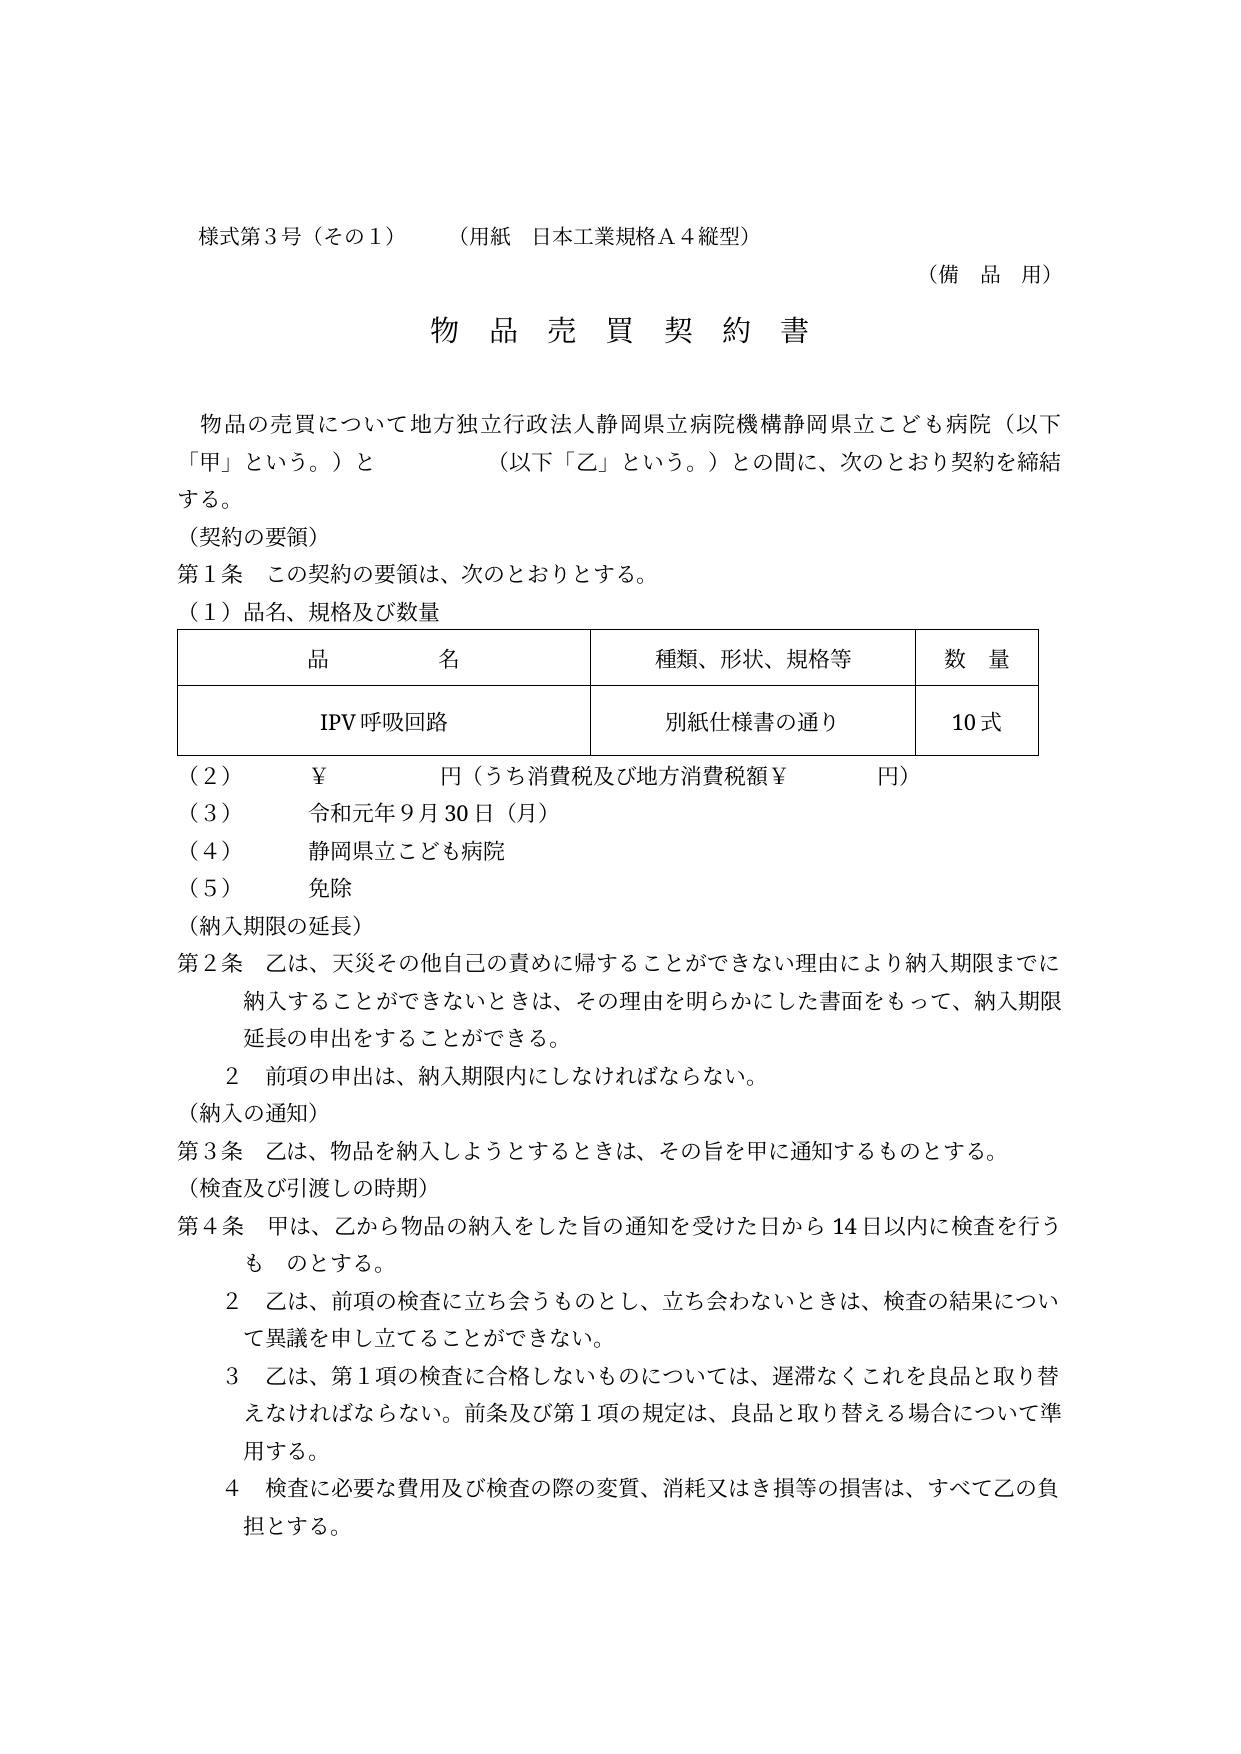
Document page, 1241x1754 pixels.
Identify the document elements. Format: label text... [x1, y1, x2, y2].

table_header 品 名 [178, 630, 590, 685]
text 第２条 乙は、天災その他自己の責めに帰することができない理由により納入期限までに納入することができないときは、その理由を明らかにした書面をもって、納入期限延長の申出をすることができる。 [177, 943, 1063, 1056]
text ２ 前項の申出は、納入期限内にしなければならない。 [177, 1056, 1063, 1093]
text 様式第３号（その１） （用紙 日本工業規格Ａ４縦型） [177, 217, 1063, 254]
table_cell 別紙仕様書の通り [591, 686, 915, 755]
table_header 種類、形状、規格等 [591, 630, 915, 685]
text （３） 令和元年９月30日（月） [177, 793, 1063, 831]
text ２ 乙は、前項の検査に立ち会うものとし、立ち会わないときは、検査の結果について異議を申し立てることができない。 [221, 1281, 1063, 1356]
text 第１条 この契約の要領は、次のとおりとする。 [177, 554, 1063, 592]
text 第３条 乙は、物品を納入しようとするときは、その旨を甲に通知するものとする。 [177, 1131, 1063, 1168]
text ４ 検査に必要な費用及び検査の際の変質、消耗又はき損等の損害は、すべて乙の負担とする。 [221, 1468, 1063, 1543]
table_cell IPV呼吸回路 [178, 686, 590, 755]
text （２） ￥ 円（うち消費税及び地方消費税額￥ 円） [177, 756, 1063, 793]
text 物 品 売 買 契 約 書 [177, 292, 1063, 367]
text （契約の要領） [177, 517, 1063, 554]
table_header 数 量 [916, 630, 1038, 685]
text ３ 乙は、第１項の検査に合格しないものについては、遅滞なくこれを良品と取り替えなければならない。前条及び第１項の規定は、良品と取り替える場合について準用する。 [221, 1356, 1063, 1468]
text 第４条 甲は、乙から物品の納入をした旨の通知を受けた日から14日以内に検査を行うも のとする。 [177, 1206, 1063, 1281]
text （備 品 用） [177, 254, 1063, 292]
text （４） 静岡県立こども病院 [177, 831, 1063, 868]
text （検査及び引渡しの時期） [177, 1168, 1063, 1206]
table_cell 10式 [916, 686, 1038, 755]
text （１）品名、規格及び数量 [177, 592, 1063, 629]
text （納入期限の延長） [177, 906, 1063, 943]
text 物品の売買について地方独立行政法人静岡県立病院機構静岡県立こども病院（以下「甲」という。）と （以下「乙」という。）との間に、次のとおり契約を締結する。 [177, 404, 1063, 517]
text （５） 免除 [177, 868, 1063, 906]
text （納入の通知） [177, 1093, 1063, 1131]
